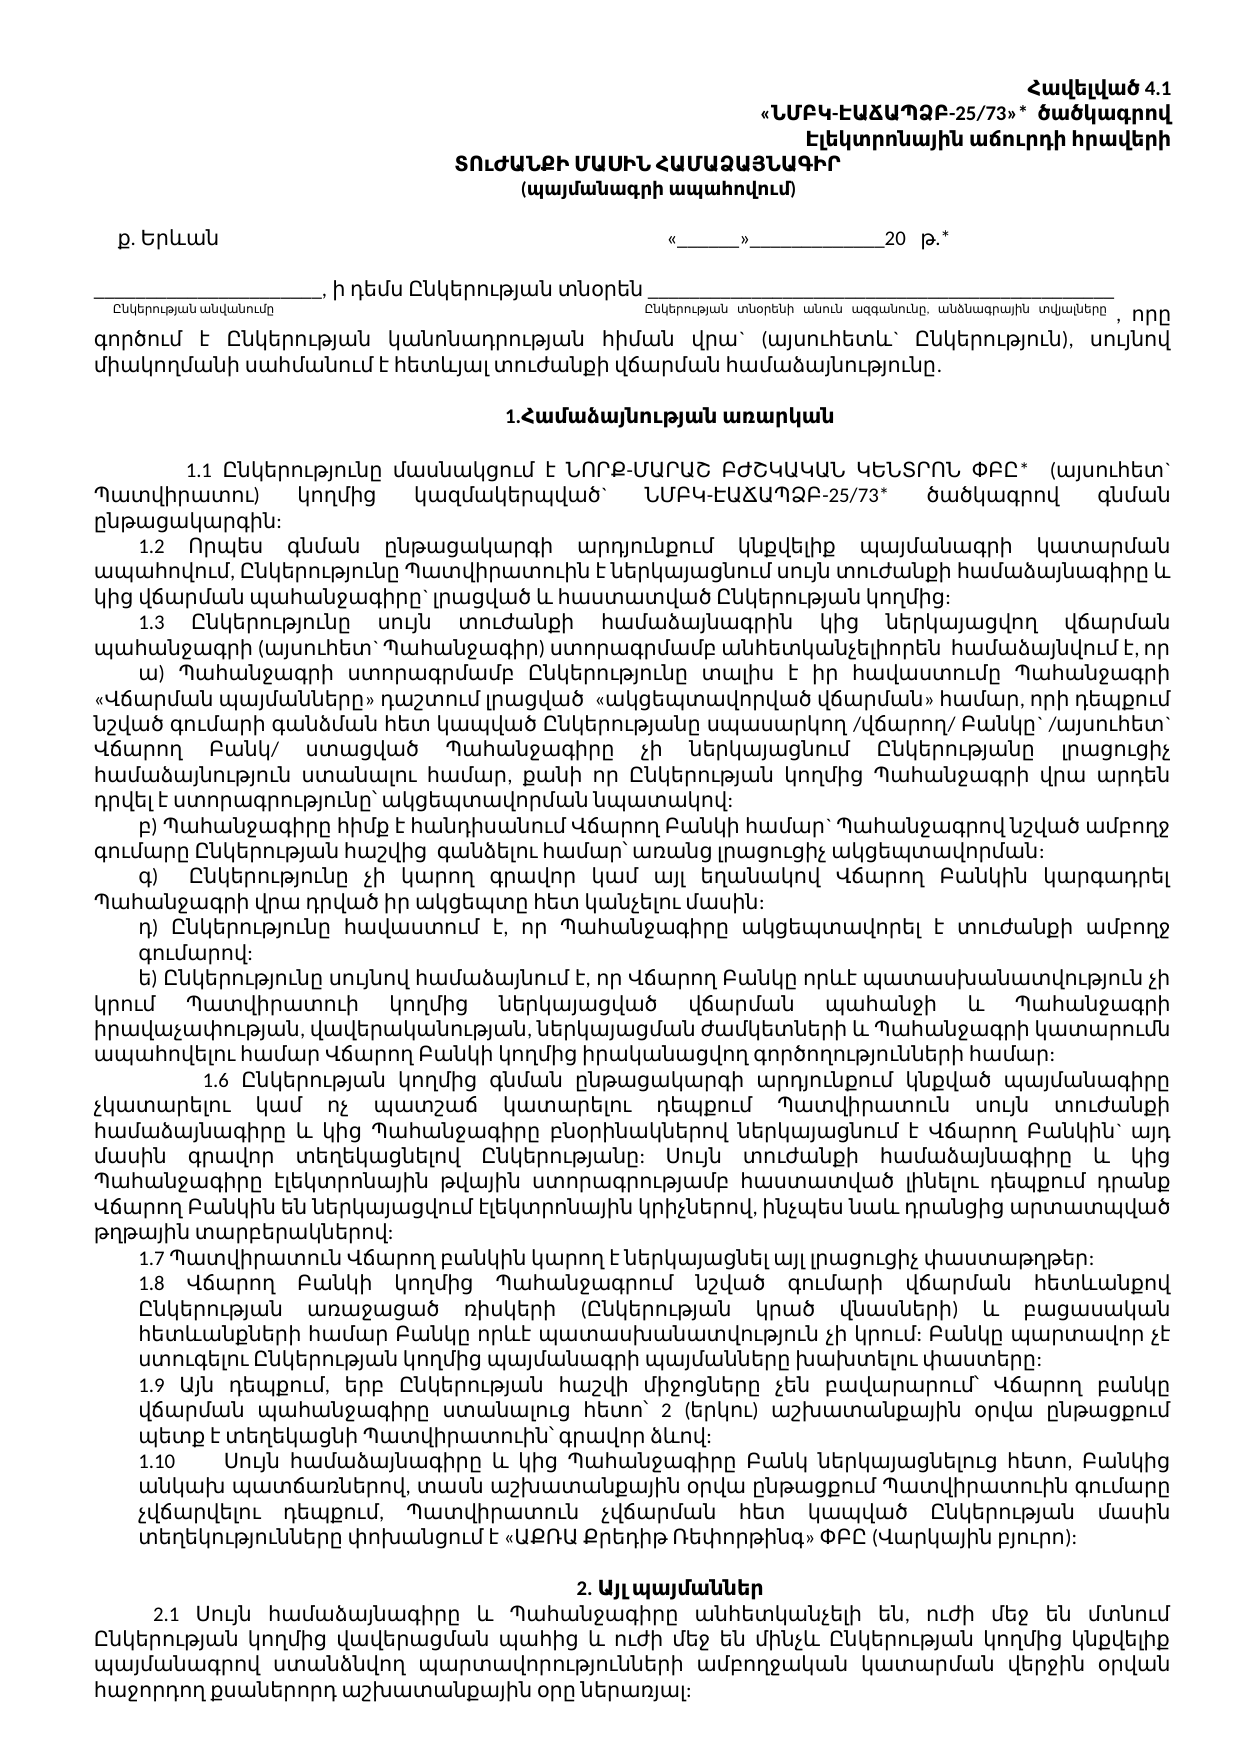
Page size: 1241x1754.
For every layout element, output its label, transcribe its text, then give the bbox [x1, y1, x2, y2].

text 1.9 Այն դեպքում, երբ Ընկերության հաշվի միջոցները չեն բավարարում՝ Վճարող բանկը վճարման պահանջագիրը ստանալուց հետո՝ 2 (երկու) աշխատանքային օրվա ընթացքում պետք է տեղեկացնի Պատվիրատուին՝ գրավոր ձևով: [138, 1372, 1171, 1448]
text Հավելված 4.1 [94, 75, 1171, 100]
text 1.Համաձայնության առարկան [169, 403, 1171, 428]
text 1.8 Վճարող Բանկի կողմից Պահանջագրում նշված գումարի վճարման հետևանքով Ընկերության առաջացած ռիսկերի (Ընկերության կրած վնասների) և բացասական հետևանքների համար Բանկը որևէ պատասխանատվություն չի կրում: Բանկը պարտավոր չէ ստուգելու Ընկերության կողմից պայմանագրի պայմանները խախտելու փաստերը: [138, 1270, 1171, 1372]
text Էլեկտրոնային աճուրդի հրավերի [94, 126, 1171, 151]
text ______________________, ի դեմս Ընկերության տնօրեն _____________________________________________ [94, 276, 1171, 301]
text 1.7 Պատվիրատուն Վճարող բանկին կարող է ներկայացնել այլ լրացուցիչ փաստաթղթեր: [138, 1245, 1171, 1270]
text Ընկերության անվանումը Ընկերության տնօրենի անուն ազգանունը, անձնագրային տվյալները , որը գործում է Ընկերության կանոնադրության հիման վրա` (այսուհետև` Ընկերություն), սույնով միակողմանի սահմանում է հետևյալ տուժանքի վճարման համաձայնությունը. [94, 301, 1171, 377]
text գ) Ընկերությունը չի կարող գրավոր կամ այլ եղանակով Վճարող Բանկին կարգադրել Պահանջագրի վրա դրված իր ակցեպտը հետ կանչելու մասին: [94, 864, 1171, 914]
text 1.2 Որպես գնման ընթացակարգի արդյունքում կնքվելիք պայմանագրի կատարման ապահովում, Ընկերությունը Պատվիրատուին է ներկայացնում սույն տուժանքի համաձայնագիրը և կից վճարման պահանջագիրը` լրացված և հաստատված Ընկերության կողմից: [94, 533, 1171, 609]
text (պայմանագրի ապահովում) [94, 177, 1171, 199]
text ք. Երևան «______»_____________20 թ.* [94, 225, 1171, 250]
text 1.6 Ընկերության կողմից գնման ընթացակարգի արդյունքում կնքված պայմանագիրը չկատարելու կամ ոչ պատշաճ կատարելու դեպքում Պատվիրատուն սույն տուժանքի համաձայնագիրը և կից Պահանջագիրը բնօրինակներով ներկայացնում է Վճարող Բանկին` այդ մասին գրավոր տեղեկացնելով Ընկերությանը: Սույն տուժանքի համաձայնագիրը և կից Պահանջագիրը էլեկտրոնային թվային ստորագրությամբ հաստատված լինելու դեպքում դրանք Վճարող Բանկին են ներկայացվում էլեկտրոնային կրիչներով, ինչպես նաև դրանցից արտատպված թղթային տարբերակներով: [94, 1067, 1171, 1245]
text 1.1 Ընկերությունը մասնակցում է ՆՈՐՔ-ՄԱՐԱՇ ԲԺՇԿԱԿԱՆ ԿԵՆՏՐՈՆ ՓԲԸ* (այսուհետ` Պատվիրատու) կողմից կազմակերպված` ՆՄԲԿ-ԷԱՃԱՊՁԲ-25/73* ծածկագրով գնման ընթացակարգին: [94, 457, 1171, 533]
text ե) Ընկերությունը սույնով համաձայնում է, որ Վճարող Բանկը որևէ պատասխանատվություն չի կրում Պատվիրատուի կողմից ներկայացված վճարման պահանջի և Պահանջագրի իրավաչափության, վավերականության, ներկայացման ժամկետների և Պահանջագրի կատարումն ապահովելու համար Վճարող Բանկի կողմից իրականացվող գործողությունների համար: [94, 965, 1171, 1067]
text 2. Այլ պայմաններ [169, 1575, 1171, 1601]
text 2.1 Սույն համաձայնագիրը և Պահանջագիրը անհետկանչելի են, ուժի մեջ են մտնում Ընկերության կողմից վավերացման պահից և ուժի մեջ են մինչև Ընկերության կողմից կնքվելիք պայմանագրով ստանձնվող պարտավորությունների ամբողջական կատարման վերջին օրվան հաջորդող քսաներորդ աշխատանքային օրը ներառյալ: [94, 1601, 1171, 1702]
text ՏՈւԺԱՆՔԻ ՄԱՍԻՆ ՀԱՄԱՁԱՅՆԱԳԻՐ [94, 151, 1171, 177]
text դ) Ընկերությունը հավաստում է, որ Պահանջագիրը ակցեպտավորել է տուժանքի ամբողջ գումարով: [138, 914, 1171, 965]
text ա) Պահանջագրի ստորագրմամբ Ընկերությունը տալիս է իր հավաստումը Պահանջագրի «Վճարման պայմանները» դաշտում լրացված «ակցեպտավորված վճարման» համար, որի դեպքում նշված գումարի գանձման հետ կապված Ընկերությանը սպասարկող /վճարող/ Բանկը` /այսուհետ` Վճարող Բանկ/ ստացված Պահանջագիրը չի ներկայացնում Ընկերությանը լրացուցիչ համաձայնություն ստանալու համար, քանի որ Ընկերության կողմից Պահանջագրի վրա արդեն դրվել է ստորագրությունը՝ ակցեպտավորման նպատակով: [94, 660, 1171, 813]
text բ) Պահանջագիրը հիմք է հանդիսանում Վճարող Բանկի համար` Պահանջագրով նշված ամբողջ գումարը Ընկերության հաշվից գանձելու համար՝ առանց լրացուցիչ ակցեպտավորման: [94, 813, 1171, 864]
text 1.10 Սույն համաձայնագիրը և կից Պահանջագիրը Բանկ ներկայացնելուց հետո, Բանկից անկախ պատճառներով, տասն աշխատանքային օրվա ընթացքում Պատվիրատուին գումարը չվճարվելու դեպքում, Պատվիրատուն չվճարման հետ կապված Ընկերության մասին տեղեկությունները փոխանցում է «ԱՔՌԱ Քրեդիթ Ռեփորթինգ» ՓԲԸ (Վարկային բյուրո): [138, 1448, 1171, 1550]
text «ՆՄԲԿ-ԷԱՃԱՊՁԲ-25/73»* ծածկագրով [94, 100, 1171, 126]
text 1.3 Ընկերությունը սույն տուժանքի համաձայնագրին կից ներկայացվող վճարման պահանջագրի (այսուհետ` Պահանջագիր) ստորագրմամբ անհետկանչելիորեն համաձայնվում է, որ [94, 609, 1171, 660]
